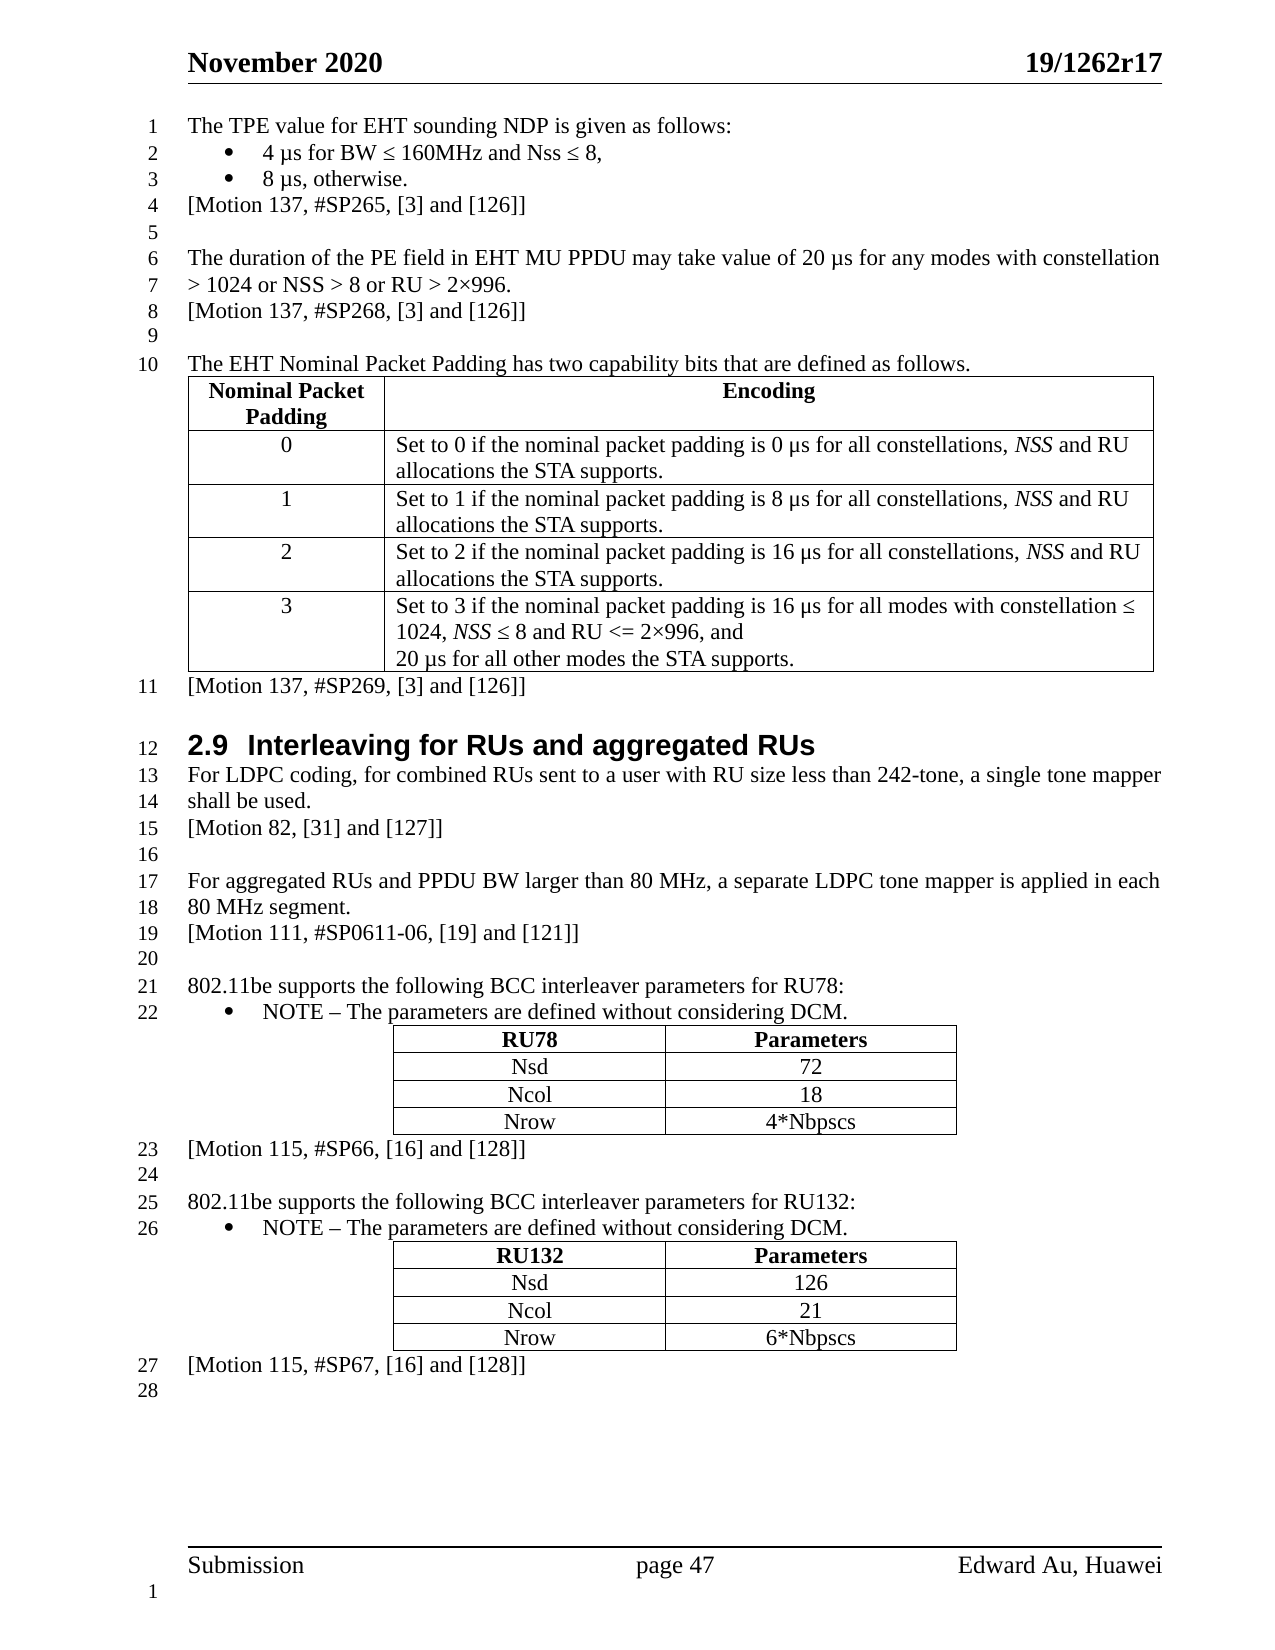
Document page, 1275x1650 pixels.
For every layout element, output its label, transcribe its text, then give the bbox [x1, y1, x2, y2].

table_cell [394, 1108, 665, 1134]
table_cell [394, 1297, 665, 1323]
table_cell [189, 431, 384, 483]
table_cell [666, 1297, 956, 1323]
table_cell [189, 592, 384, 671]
text [Motion 82, and ] [187, 814, 1162, 840]
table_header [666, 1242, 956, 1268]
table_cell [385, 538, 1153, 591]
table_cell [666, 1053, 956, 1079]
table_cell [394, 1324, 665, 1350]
text [Motion 137, #SP268, and ] [187, 297, 1162, 323]
list 4 µs for BW ≤ 160MHz and Nss ≤ 8, [225, 139, 1162, 165]
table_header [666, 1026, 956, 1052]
text For LDPC coding, for combined RUs sent to a user with RU size less than 242-tone, a single tone mapper shall be used. [187, 761, 1162, 814]
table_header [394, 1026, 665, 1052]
text [Motion 115, #SP67, and ] [187, 1351, 1162, 1378]
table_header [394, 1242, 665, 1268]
text [Motion 137, #SP269, and ] [187, 672, 1162, 698]
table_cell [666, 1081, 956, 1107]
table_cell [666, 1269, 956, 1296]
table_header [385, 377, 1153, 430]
list NOTE – The parameters are defined without considering DCM. [225, 1214, 1162, 1241]
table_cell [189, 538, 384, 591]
text 802.11be supports the following BCC interleaver parameters for RU132: [187, 1188, 1162, 1214]
text The TPE value for EHT sounding NDP is given as follows: [187, 112, 1162, 139]
list 8 µs, otherwise. [225, 165, 1162, 192]
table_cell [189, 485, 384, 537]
text [Motion 115, #SP66, and ] [187, 1135, 1162, 1162]
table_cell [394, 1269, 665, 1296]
text The duration of the PE field in EHT MU PPDU may take value of 20 µs for any modes with constellation > 1024 or NSS > 8 or RU > 2×996. [187, 244, 1162, 297]
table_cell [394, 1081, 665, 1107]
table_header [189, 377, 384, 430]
text [Motion 137, #SP265, and ] [187, 192, 1162, 218]
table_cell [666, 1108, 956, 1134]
text 802.11be supports the following BCC interleaver parameters for RU78: [187, 972, 1162, 998]
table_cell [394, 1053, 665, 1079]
subtitle Interleaving for RUs and aggregated RUs [187, 728, 1162, 761]
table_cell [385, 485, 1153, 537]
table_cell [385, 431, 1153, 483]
list For aggregated RUs and PPDU BW larger than 80 MHz, a separate LDPC tone mapper is applied in each 80 MHz segment. [187, 867, 1162, 919]
text The EHT Nominal Packet Padding has two capability bits that are defined as follows. [187, 350, 1162, 376]
text [Motion 111, #SP0611-06, and ] [187, 919, 1162, 946]
list NOTE – The parameters are defined without considering DCM. [225, 998, 1162, 1025]
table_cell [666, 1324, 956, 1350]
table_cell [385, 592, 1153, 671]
